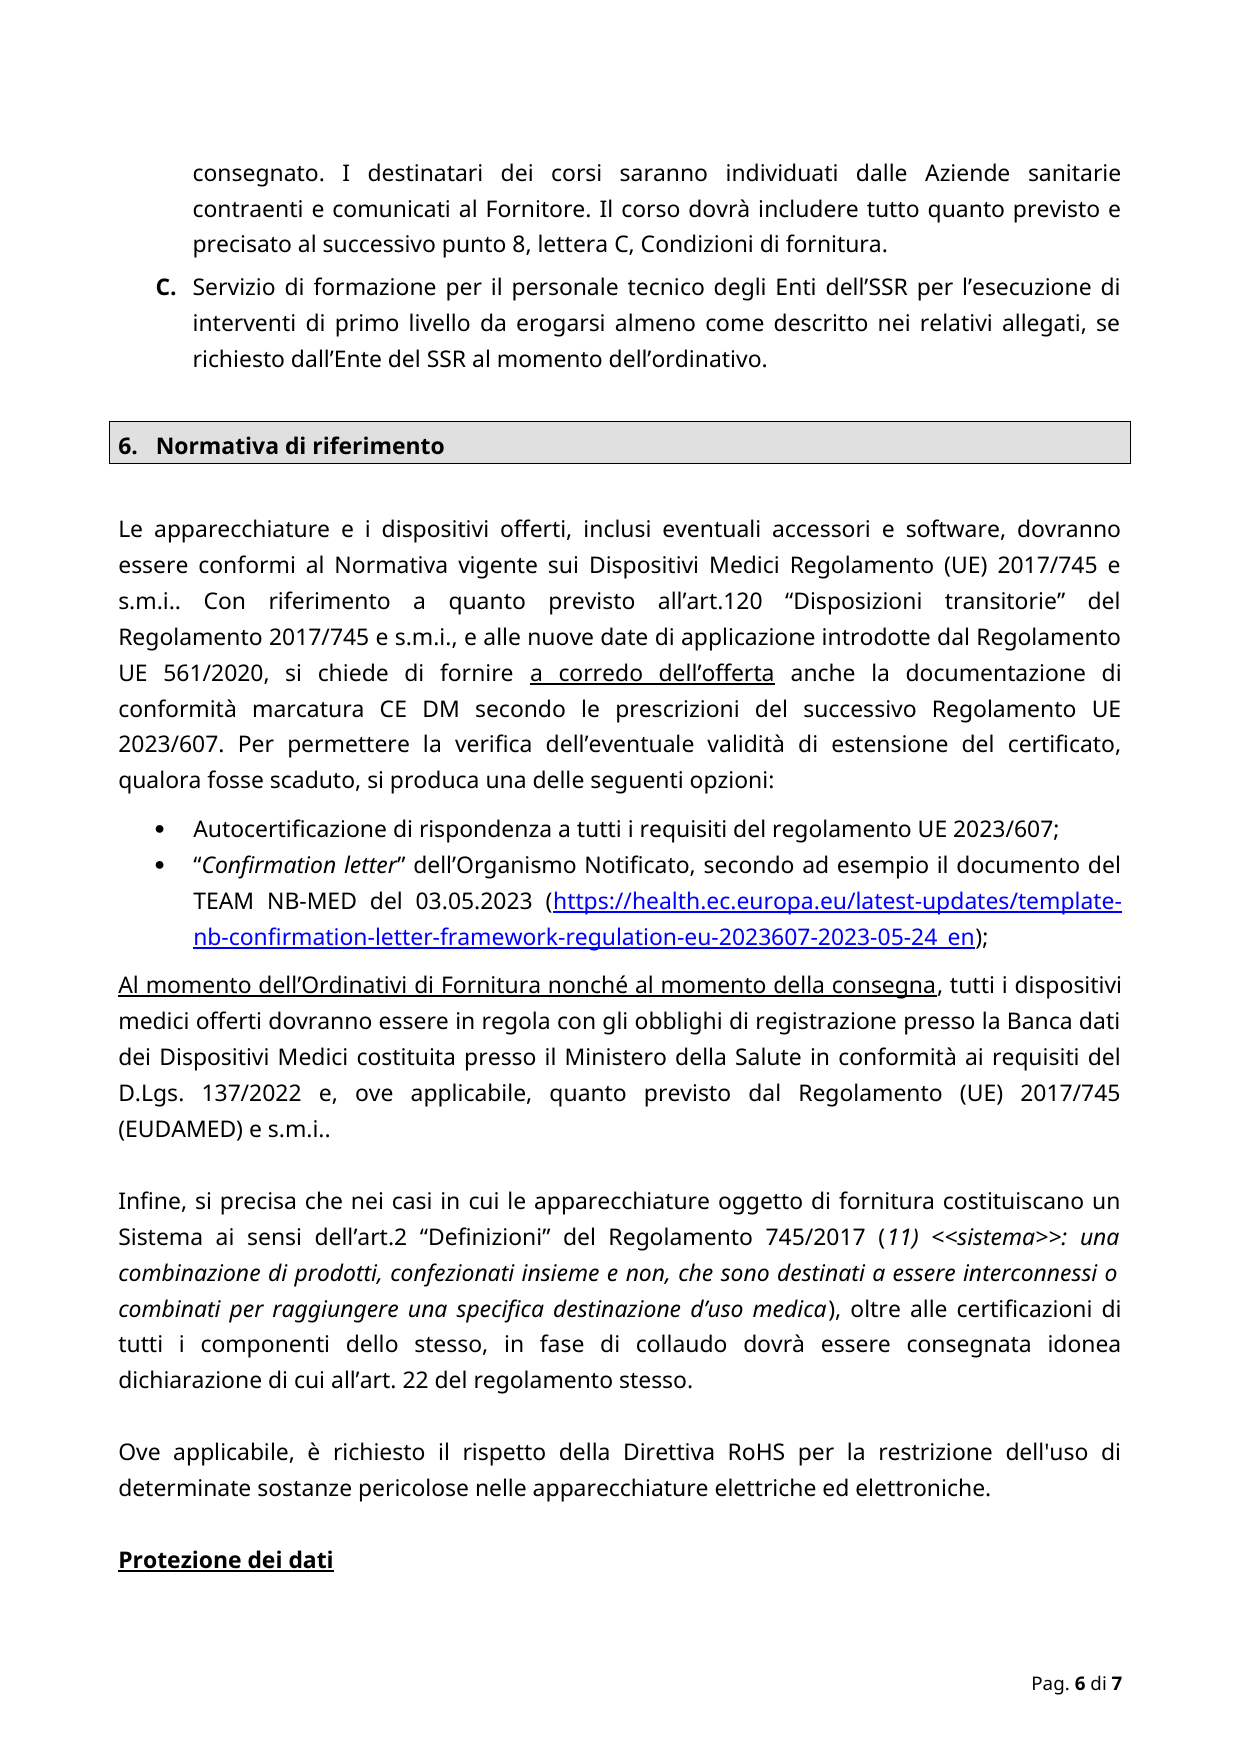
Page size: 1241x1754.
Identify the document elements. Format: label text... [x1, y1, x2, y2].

text Ove applicabile, è richiesto il rispetto della Direttiva RoHS per la restrizione dell'uso di determinate sostanze pericolose nelle apparecchiature elettriche ed elettroniche. [118, 1436, 1122, 1503]
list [155, 157, 1122, 260]
list Servizio di formazione per il personale tecnico degli Enti dell’SSR per l’esecuzione di interventi di primo livello da erogarsi almeno come descritto nei relativi allegati, se richiesto dall’Ente del SSR al momento dell’ordinativo. [155, 271, 1122, 374]
text Infine, si precisa che nei casi in cui le apparecchiature oggetto di fornitura costituiscano un Sistema ai sensi dell’art.2 “Definizioni” del Regolamento 745/2017 (11) <<sistema>>: una combinazione di prodotti, confezionati insieme e non, che sono destinati a essere interconnessi o combinati per raggiungere una specifica destinazione d’uso medica), oltre alle certificazioni di tutti i componenti dello stesso, in fase di collaudo dovrà essere consegnata idonea dichiarazione di cui all’art. 22 del regolamento stesso. [118, 1185, 1122, 1396]
list Autocertificazione di rispondenza a tutti i requisiti del regolamento UE 2023/607; [156, 813, 1122, 844]
list Normativa di riferimento [110, 422, 1130, 463]
list “Confirmation letter” dell’Organismo Notificato, secondo ad esempio il documento del TEAM NB-MED del 03.05.2023 (https://health.ec.europa.eu/latest-updates/template-nb-confirmation-letter-framework-regulation-eu-2023607-2023-05-24_en); [156, 849, 1122, 952]
text Protezione dei dati [118, 1544, 1122, 1575]
text Le apparecchiature e i dispositivi offerti, inclusi eventuali accessori e software, dovranno essere conformi al Normativa vigente sui Dispositivi Medici Regolamento (UE) 2017/745 e s.m.i.. Con riferimento a quanto previsto all’art.120 “Disposizioni transitorie” del Regolamento 2017/745 e s.m.i., e alle nuove date di applicazione introdotte dal Regolamento UE 561/2020, si chiede di fornire a corredo dell’offerta anche la documentazione di conformità marcatura CE DM secondo le prescrizioni del successivo Regolamento UE 2023/607. Per permettere la verifica dell’eventuale validità di estensione del certificato, qualora fosse scaduto, si produca una delle seguenti opzioni: [118, 513, 1122, 796]
text Al momento dell’Ordinativi di Fornitura nonché al momento della consegna, tutti i dispositivi medici offerti dovranno essere in regola con gli obblighi di registrazione presso la Banca dati dei Dispositivi Medici costituita presso il Ministero della Salute in conformità ai requisiti del D.Lgs. 137/2022 e, ove applicabile, quanto previsto dal Regolamento (UE) 2017/745 (EUDAMED) e s.m.i.. [118, 969, 1122, 1144]
